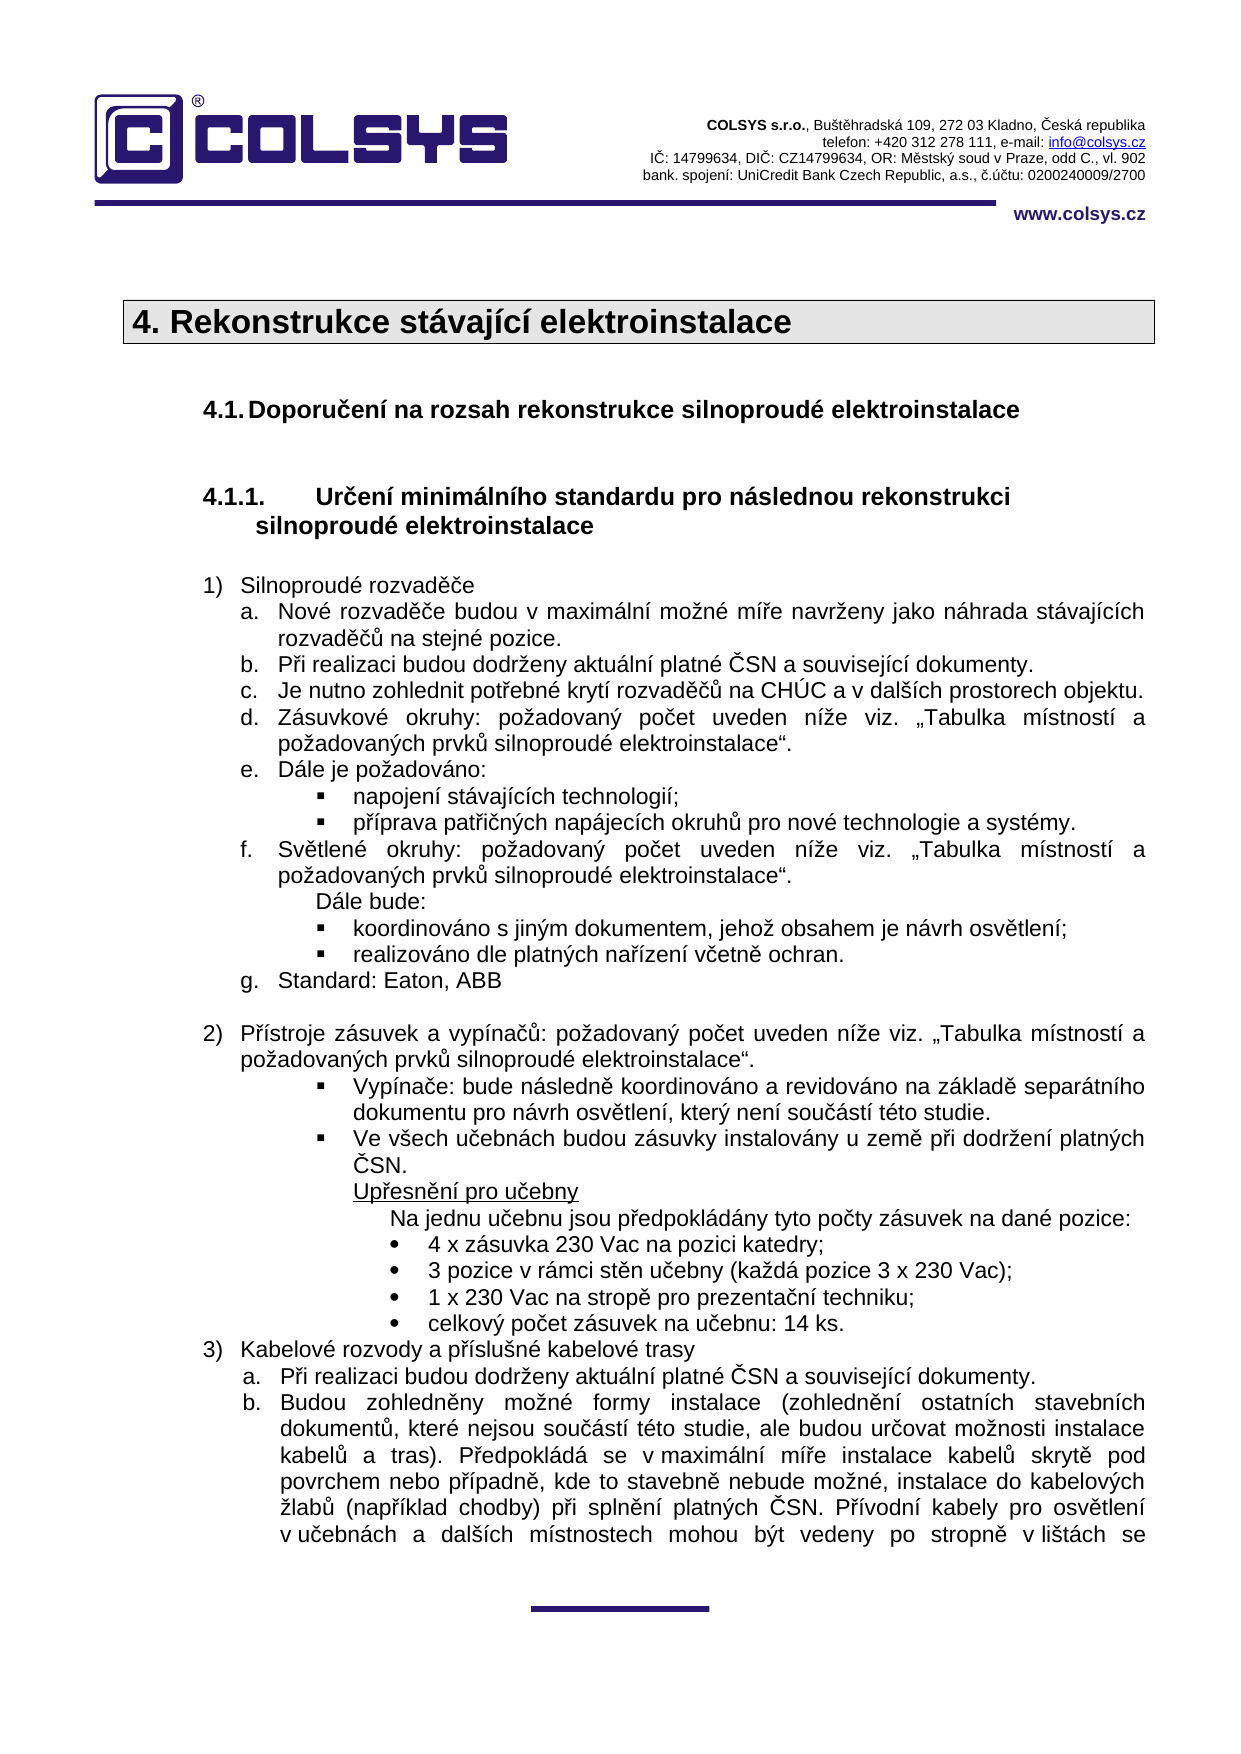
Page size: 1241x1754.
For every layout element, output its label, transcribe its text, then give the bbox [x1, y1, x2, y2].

list příprava patřičných napájecích okruhů pro nové technologie a systémy. [315, 809, 1146, 836]
list Standard: Eaton, ABB [240, 967, 1146, 994]
list Světlené okruhy: požadovaný počet uveden níže viz. „Tabulka místností a požadovaných prvků silnoproudé elektroinstalace“. [240, 836, 1146, 888]
list realizováno dle platných nařízení včetně ochran. [315, 941, 1146, 967]
list 4 x zásuvka 230 Vac na pozici katedry; [390, 1231, 1146, 1257]
list celkový počet zásuvek na učebnu: 14 ks. [390, 1310, 1146, 1336]
list Silnoproudé rozvaděče [203, 572, 1146, 598]
list Zásuvkové okruhy: požadovaný počet uveden níže viz. „Tabulka místností a požadovaných prvků silnoproudé elektroinstalace“. [240, 704, 1146, 756]
list Dále je požadováno: [240, 756, 1146, 783]
subtitle Rekonstrukce stávající elektroinstalace [124, 301, 1154, 343]
list Upřesnění pro učebny [353, 1178, 1146, 1204]
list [242, 1389, 1146, 1547]
list Nové rozvaděče budou v maximální možné míře navrženy jako náhrada stávajících rozvaděčů na stejné pozice. [240, 598, 1146, 651]
list Při realizaci budou dodrženy aktuální platné ČSN a související dokumenty. [242, 1363, 1146, 1389]
list 1 x 230 Vac na stropě pro prezentační techniku; [390, 1283, 1146, 1310]
list Přístroje zásuvek a vypínačů: požadovaný počet uveden níže viz. „Tabulka místností a požadovaných prvků silnoproudé elektroinstalace“. [203, 1020, 1146, 1073]
list napojení stávajících technologií; [315, 783, 1146, 809]
list Na jednu učebnu jsou předpokládány tyto počty zásuvek na dané pozice: [353, 1204, 1146, 1231]
subtitle Doporučení na rozsah rekonstrukce silnoproudé elektroinstalace [203, 396, 1146, 424]
list Vypínače: bude následně koordinováno a revidováno na základě separátního dokumentu pro návrh osvětlení, který není součástí této studie. [315, 1073, 1146, 1125]
list 3 pozice v rámci stěn učebny (každá pozice 3 x 230 Vac); [390, 1257, 1146, 1283]
list Ve všech učebnách budou zásuvky instalovány u země při dodržení platných ČSN. [315, 1125, 1146, 1178]
list koordinováno s jiným dokumentem, jehož obsahem je návrh osvětlení; [315, 914, 1146, 941]
subtitle Určení minimálního standardu pro následnou rekonstrukci silnoproudé elektroinstalace [203, 482, 1146, 539]
list Je nutno zohlednit potřebné krytí rozvaděčů na CHÚC a v dalších prostorech objektu. [240, 677, 1146, 704]
list Kabelové rozvody a příslušné kabelové trasy [203, 1336, 1146, 1363]
list Dále bude: [315, 888, 1146, 914]
list Při realizaci budou dodrženy aktuální platné ČSN a související dokumenty. [240, 651, 1146, 677]
